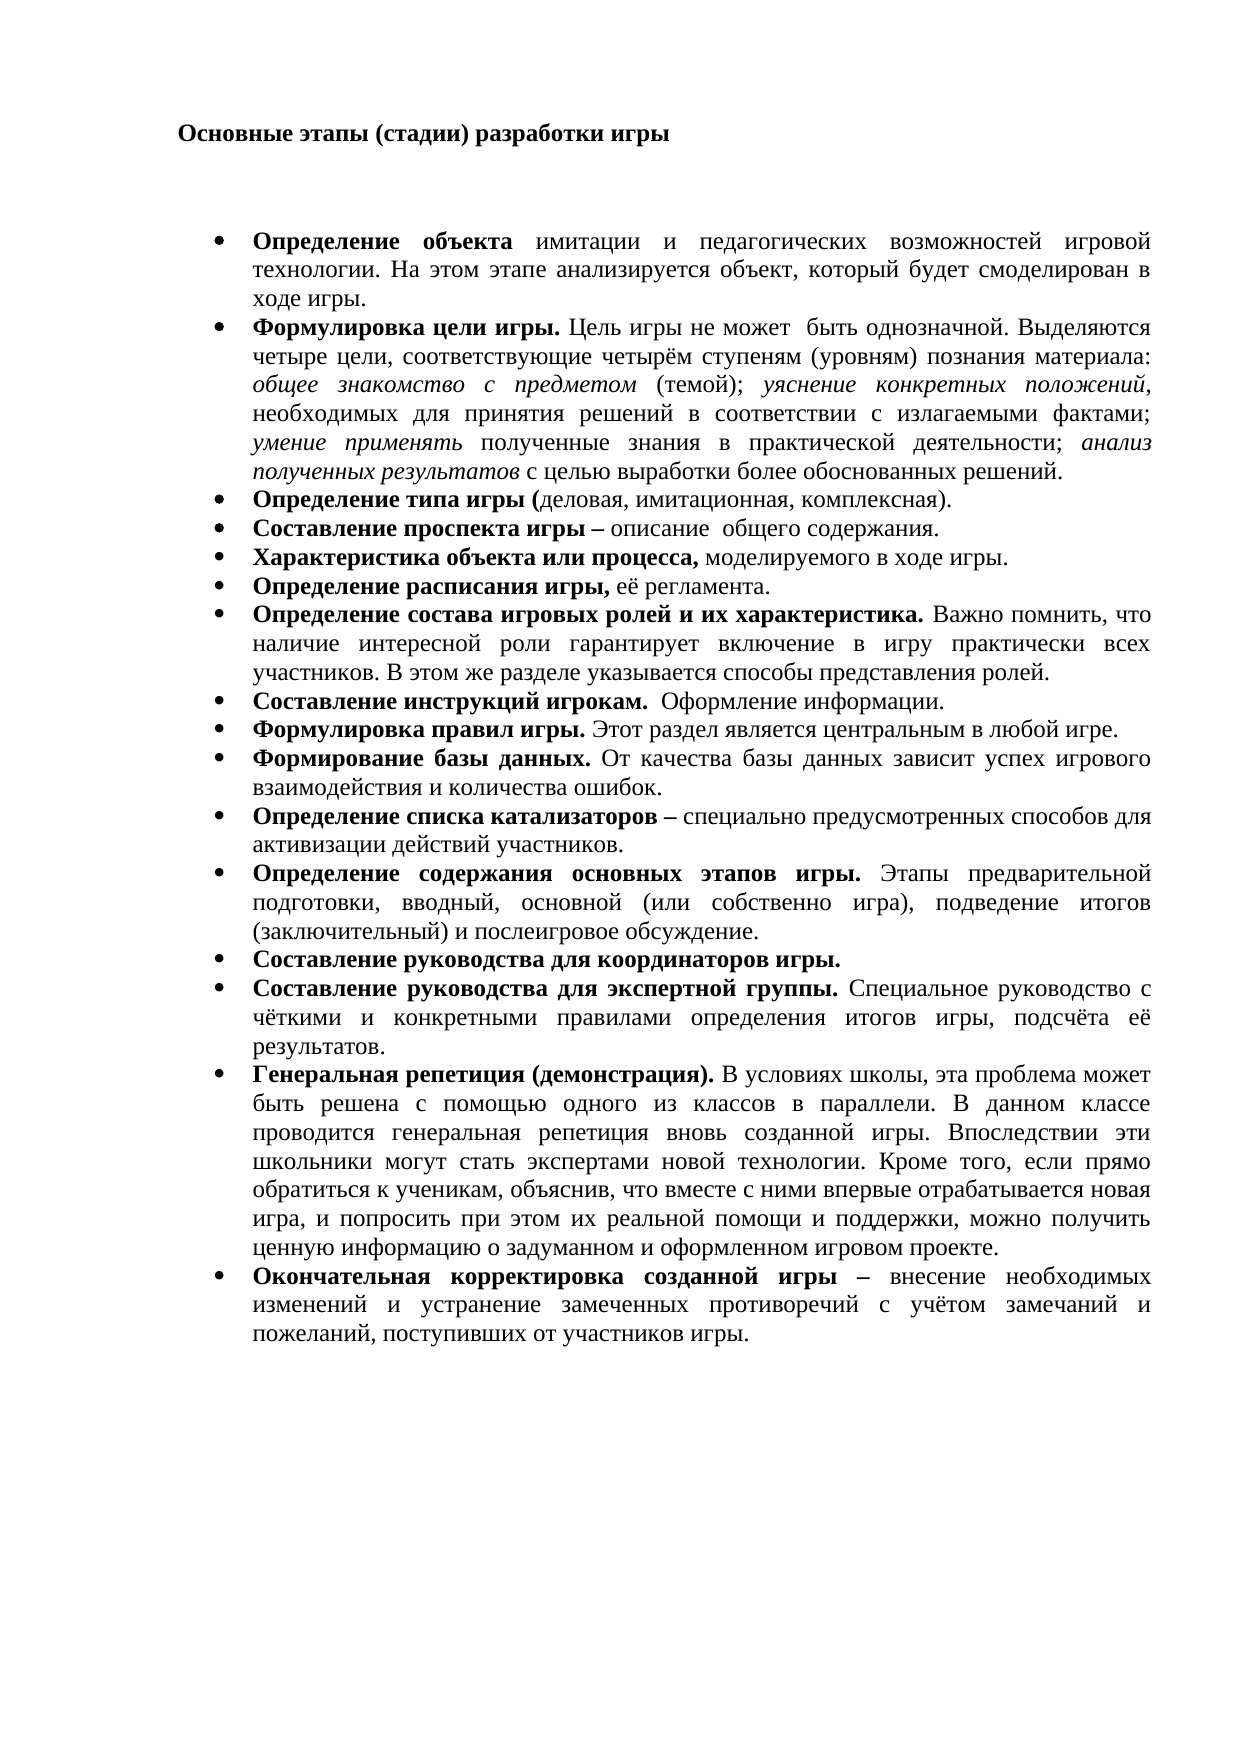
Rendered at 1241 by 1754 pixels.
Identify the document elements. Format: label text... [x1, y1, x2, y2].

text Основные этапы (стадии) разработки игры [177, 118, 1152, 147]
list Составление руководства для координаторов игры. [215, 944, 1152, 973]
list Определение объекта имитации и педагогических возможностей игровой технологии. На этом этапе анализируется объект, который будет смоделирован в ходе игры. [215, 226, 1152, 312]
list Определение содержания основных этапов игры. Этапы предварительной подготовки, вводный, основной (или собственно игра), подведение итогов (заключительный) и послеигровое обсуждение. [215, 858, 1152, 944]
list Составление инструкций игрокам. Оформление информации. [215, 686, 1152, 714]
list Формирование базы данных. От качества базы данных зависит успех игрового взаимодействия и количества ошибок. [215, 743, 1152, 801]
list Определение списка катализаторов – специально предусмотренных способов для активизации действий участников. [215, 801, 1152, 858]
list Формулировка цели игры. Цель игры не может быть однозначной. Выделяются четыре цели, соответствующие четырём ступеням (уровням) познания материала: общее знакомство с предметом (темой); уяснение конкретных положений, необходимых для принятия решений в соответствии с излагаемыми фактами; умение применять полученные знания в практической деятельности; анализ полученных результатов с целью выработки более обоснованных решений. [215, 312, 1152, 484]
list Генеральная репетиция (демонстрация). В условиях школы, эта проблема может быть решена с помощью одного из классов в параллели. В данном классе проводится генеральная репетиция вновь созданной игры. Впоследствии эти школьники могут стать экспертами новой технологии. Кроме того, если прямо обратиться к ученикам, объяснив, что вместе с ними впервые отрабатывается новая игра, и попросить при этом их реальной помощи и поддержки, можно получить ценную информацию о задуманном и оформленном игровом проекте. [215, 1059, 1152, 1261]
list Характеристика объекта или процесса, моделируемого в ходе игры. [215, 542, 1152, 571]
list Формулировка правил игры. Этот раздел является центральным в любой игре. [215, 714, 1152, 743]
list Составление проспекта игры – описание общего содержания. [215, 513, 1152, 542]
list Определение состава игровых ролей и их характеристика. Важно помнить, что наличие интересной роли гарантирует включение в игру практически всех участников. В этом же разделе указывается способы представления ролей. [215, 599, 1152, 686]
list Окончательная корректировка созданной игры – внесение необходимых изменений и устранение замеченных противоречий с учётом замечаний и пожеланий, поступивших от участников игры. [215, 1261, 1152, 1347]
list Определение расписания игры, её регламента. [215, 571, 1152, 599]
list Определение типа игры (деловая, имитационная, комплексная). [215, 484, 1152, 513]
list Составление руководства для экспертной группы. Специальное руководство с чёткими и конкретными правилами определения итогов игры, подсчёта её результатов. [215, 973, 1152, 1059]
